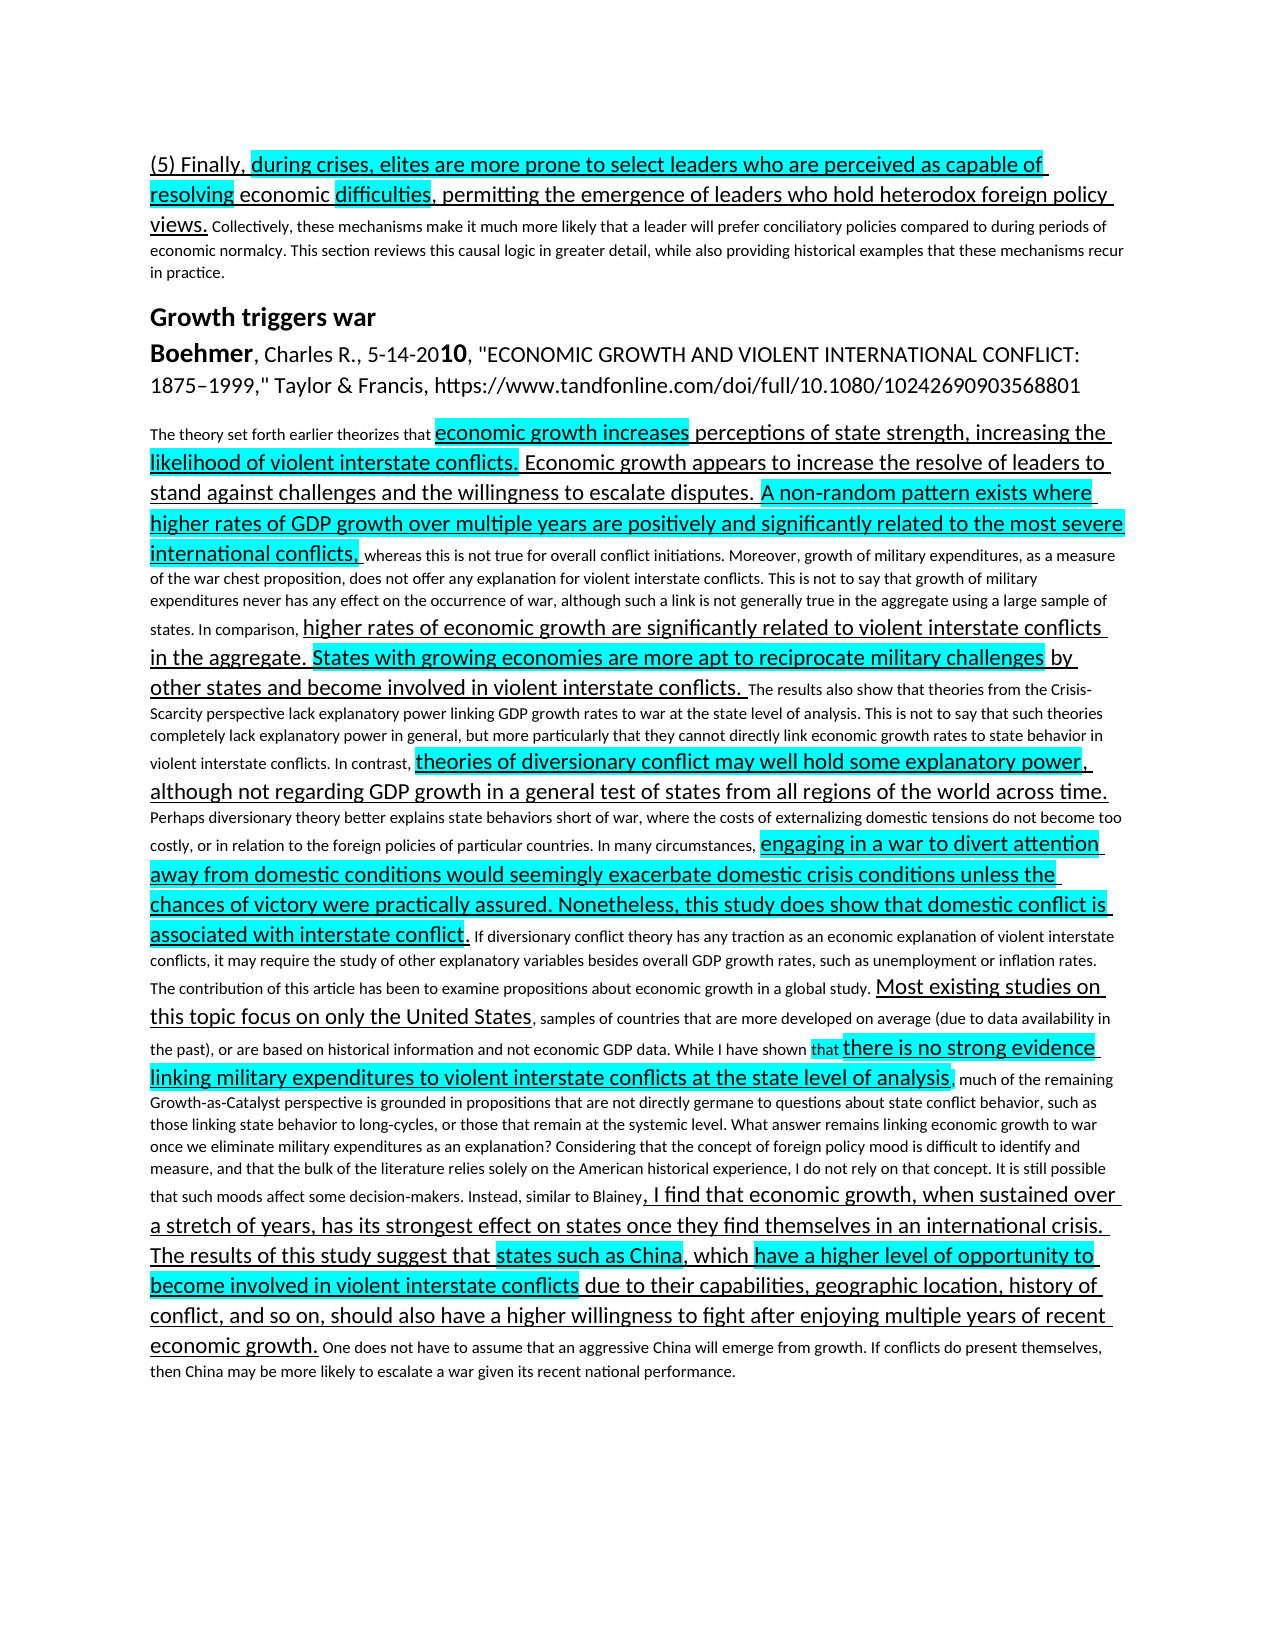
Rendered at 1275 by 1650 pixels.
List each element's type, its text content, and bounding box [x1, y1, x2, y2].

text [150, 150, 1125, 282]
text Boehmer, Charles R., 5-14-2010, "ECONOMIC GROWTH AND VIOLENT INTERNATIONAL CONFLICT: 1875–1999," Taylor & Francis, https://www.tandfonline.com/doi/full/10.1080/10242690903568801 [150, 336, 1125, 399]
subtitle Growth triggers war [150, 300, 1125, 333]
text The theory set forth earlier theorizes that economic growth increases perceptions of state strength, increasing the likelihood of violent interstate conflicts. Economic growth appears to increase the resolve of leaders to stand against challenges and the willingness to escalate disputes. A non‐random pattern exists where higher rates of GDP growth over multiple years are positively and significantly related to the most severe international conflicts, whereas this is not true for overall conflict initiations. Moreover, growth of military expenditures, as a measure of the war chest proposition, does not offer any explanation for violent interstate conflicts. This is not to say that growth of military expenditures never has any effect on the occurrence of war, although such a link is not generally true in the aggregate using a large sample of states. In comparison, higher rates of economic growth are significantly related to violent interstate conflicts in the aggregate. States with growing economies are more apt to reciprocate military challenges by other states and become involved in violent interstate conflicts. The results also show that theories from the Crisis‐Scarcity perspective lack explanatory power linking GDP growth rates to war at the state level of analysis. This is not to say that such theories completely lack explanatory power in general, but more particularly that they cannot directly link economic growth rates to state behavior in violent interstate conflicts. In contrast, theories of diversionary conflict may well hold some explanatory power, although not regarding GDP growth in a general test of states from all regions of the world across time. Perhaps diversionary theory better explains state behaviors short of war, where the costs of externalizing domestic tensions do not become too costly, or in relation to the foreign policies of particular countries. In many circumstances, engaging in a war to divert attention away from domestic conditions would seemingly exacerbate domestic crisis conditions unless the chances of victory were practically assured. Nonetheless, this study does show that domestic conflict is associated with interstate conflict. If diversionary conflict theory has any traction as an economic explanation of violent interstate conflicts, it may require the study of other explanatory variables besides overall GDP growth rates, such as unemployment or inflation rates. The contribution of this article has been to examine propositions about economic growth in a global study. Most existing studies on this topic focus on only the United States, samples of countries that are more developed on average (due to data availability in the past), or are based on historical information and not economic GDP data. While I have shown that there is no strong evidence linking military expenditures to violent interstate conflicts at the state level of analysis, much of the remaining Growth‐as‐Catalyst perspective is grounded in propositions that are not directly germane to questions about state conflict behavior, such as those linking state behavior to long‐cycles, or those that remain at the systemic level. What answer remains linking economic growth to war once we eliminate military expenditures as an explanation? Considering that the concept of foreign policy mood is difficult to identify and measure, and that the bulk of the literature relies solely on the American historical experience, I do not rely on that concept. It is still possible that such moods affect some decision‐makers. Instead, similar to Blainey, I find that economic growth, when sustained over a stretch of years, has its strongest effect on states once they find themselves in an international crisis. The results of this study suggest that states such as China, which have a higher level of opportunity to become involved in violent interstate conflicts due to their capabilities, geographic location, history of conflict, and so on, should also have a higher willingness to fight after enjoying multiple years of recent economic growth. One does not have to assume that an aggressive China will emerge from growth. If conflicts do present themselves, then China may be more likely to escalate a war given its recent national performance. [150, 537, 1125, 1382]
